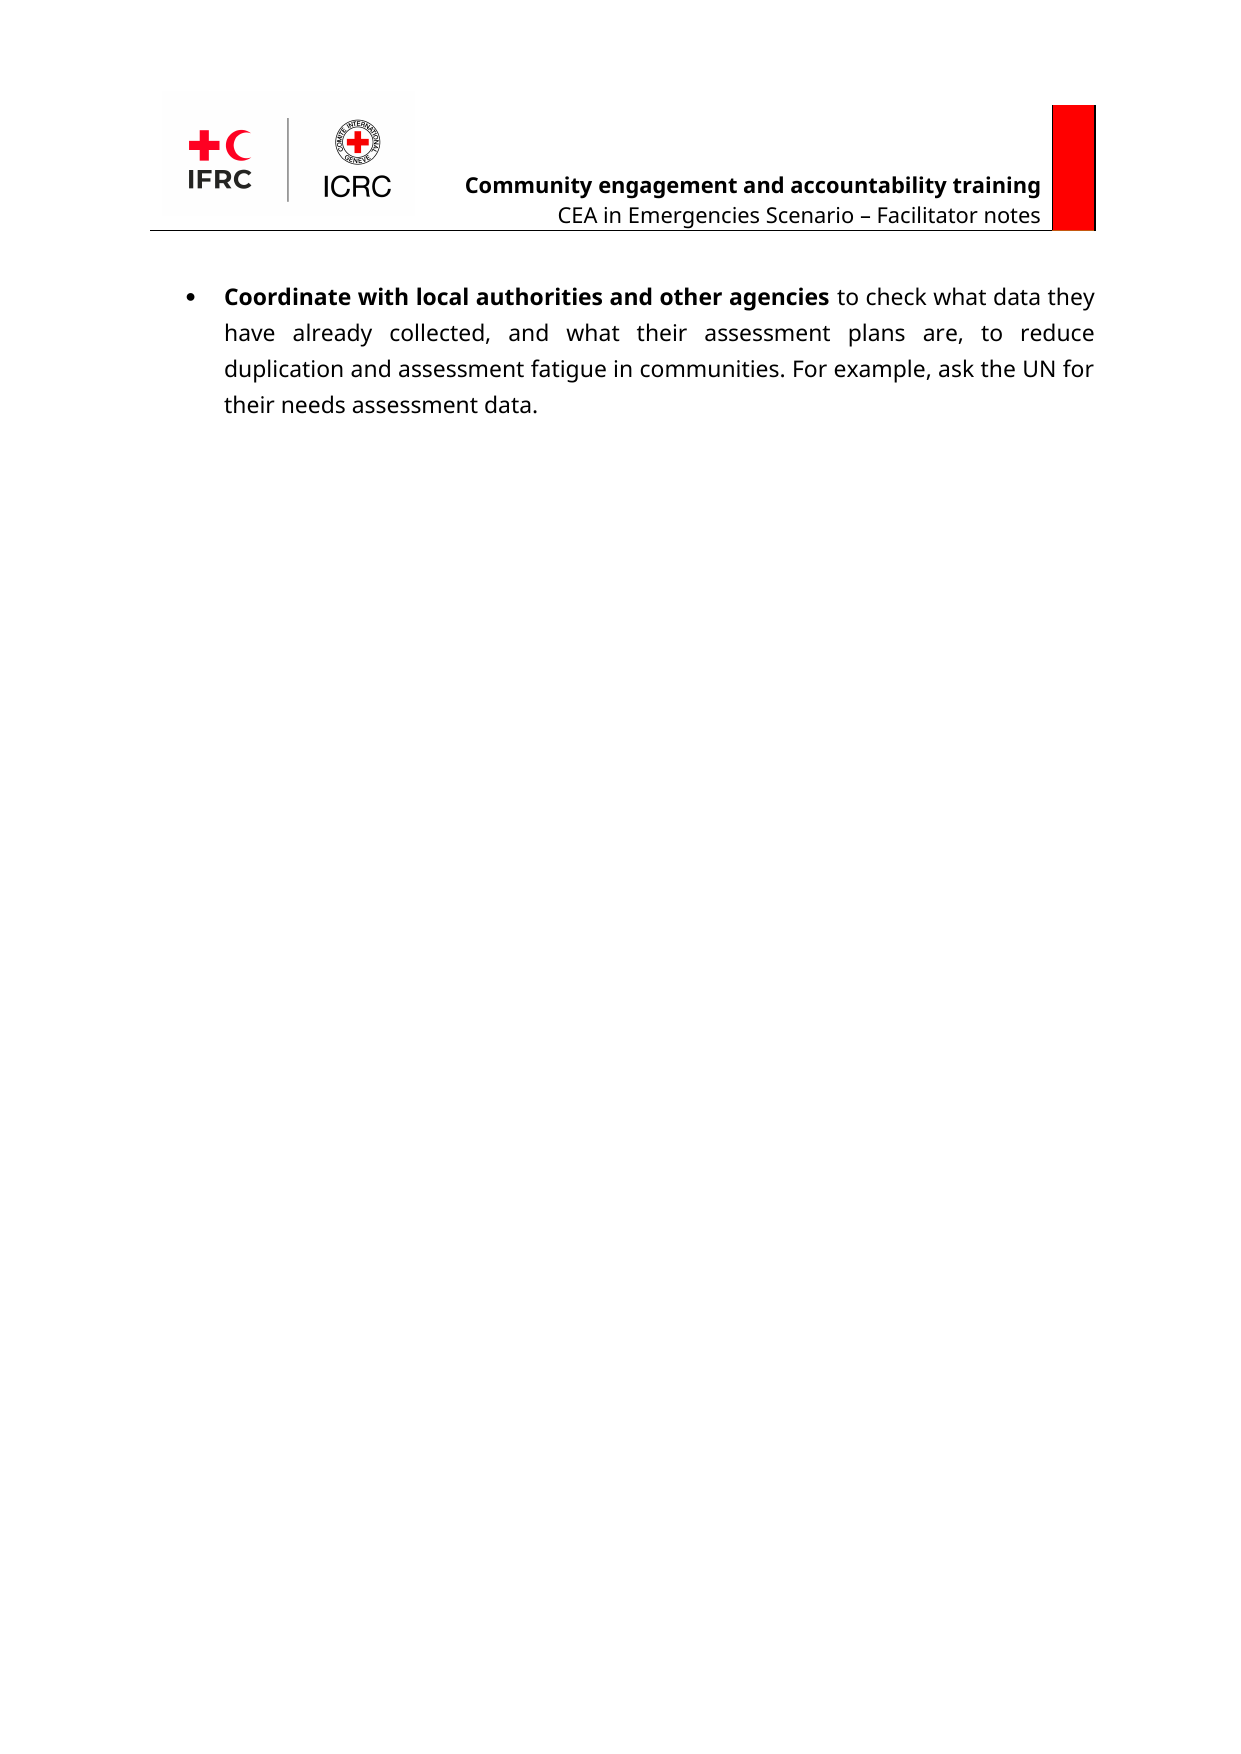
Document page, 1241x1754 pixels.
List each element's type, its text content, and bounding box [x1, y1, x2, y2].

list Coordinate with local authorities and other agencies to check what data they have already collected, and what their assessment plans are, to reduce duplication and assessment fatigue in communities. For example, ask the UN for their needs assessment data. [187, 281, 1095, 420]
picture [162, 91, 416, 216]
